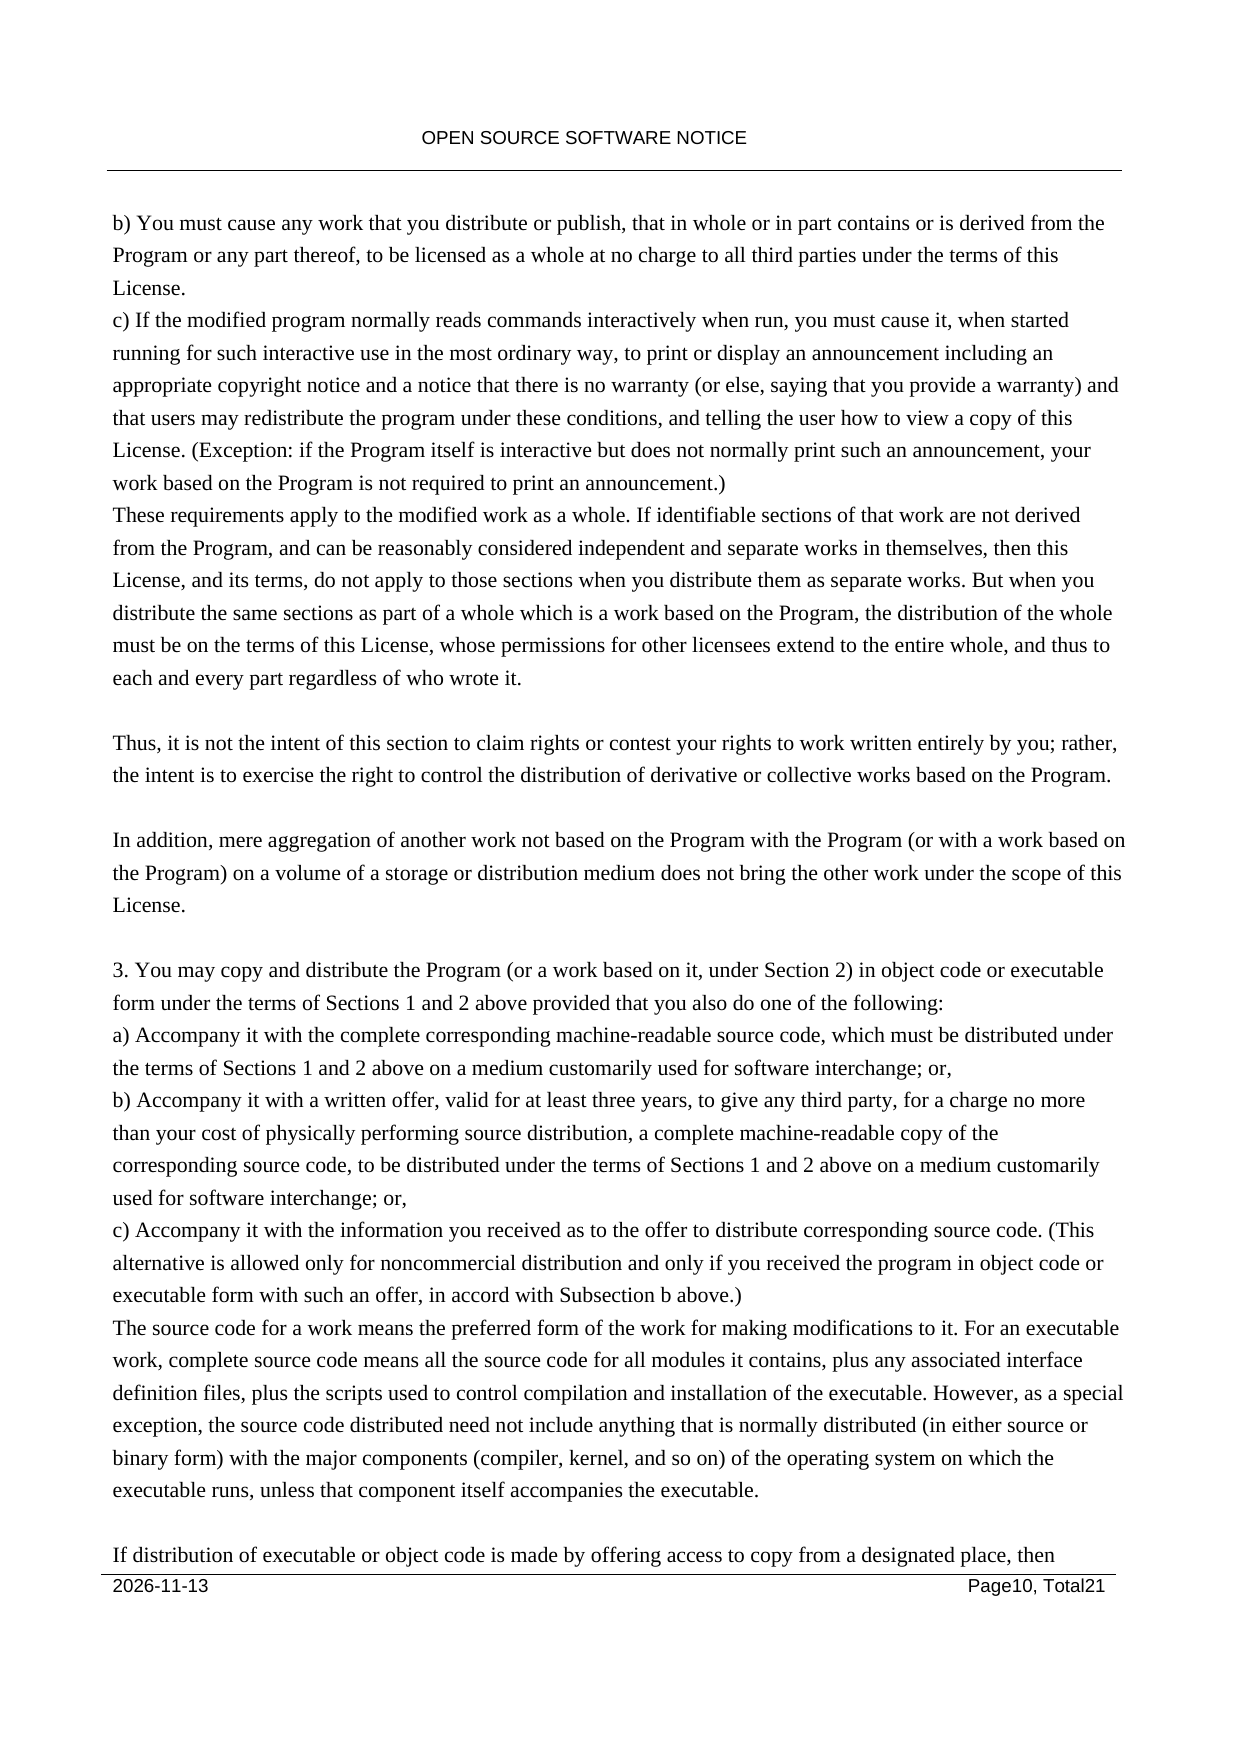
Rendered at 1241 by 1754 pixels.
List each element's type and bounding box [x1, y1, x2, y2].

text [112, 206, 1128, 1571]
